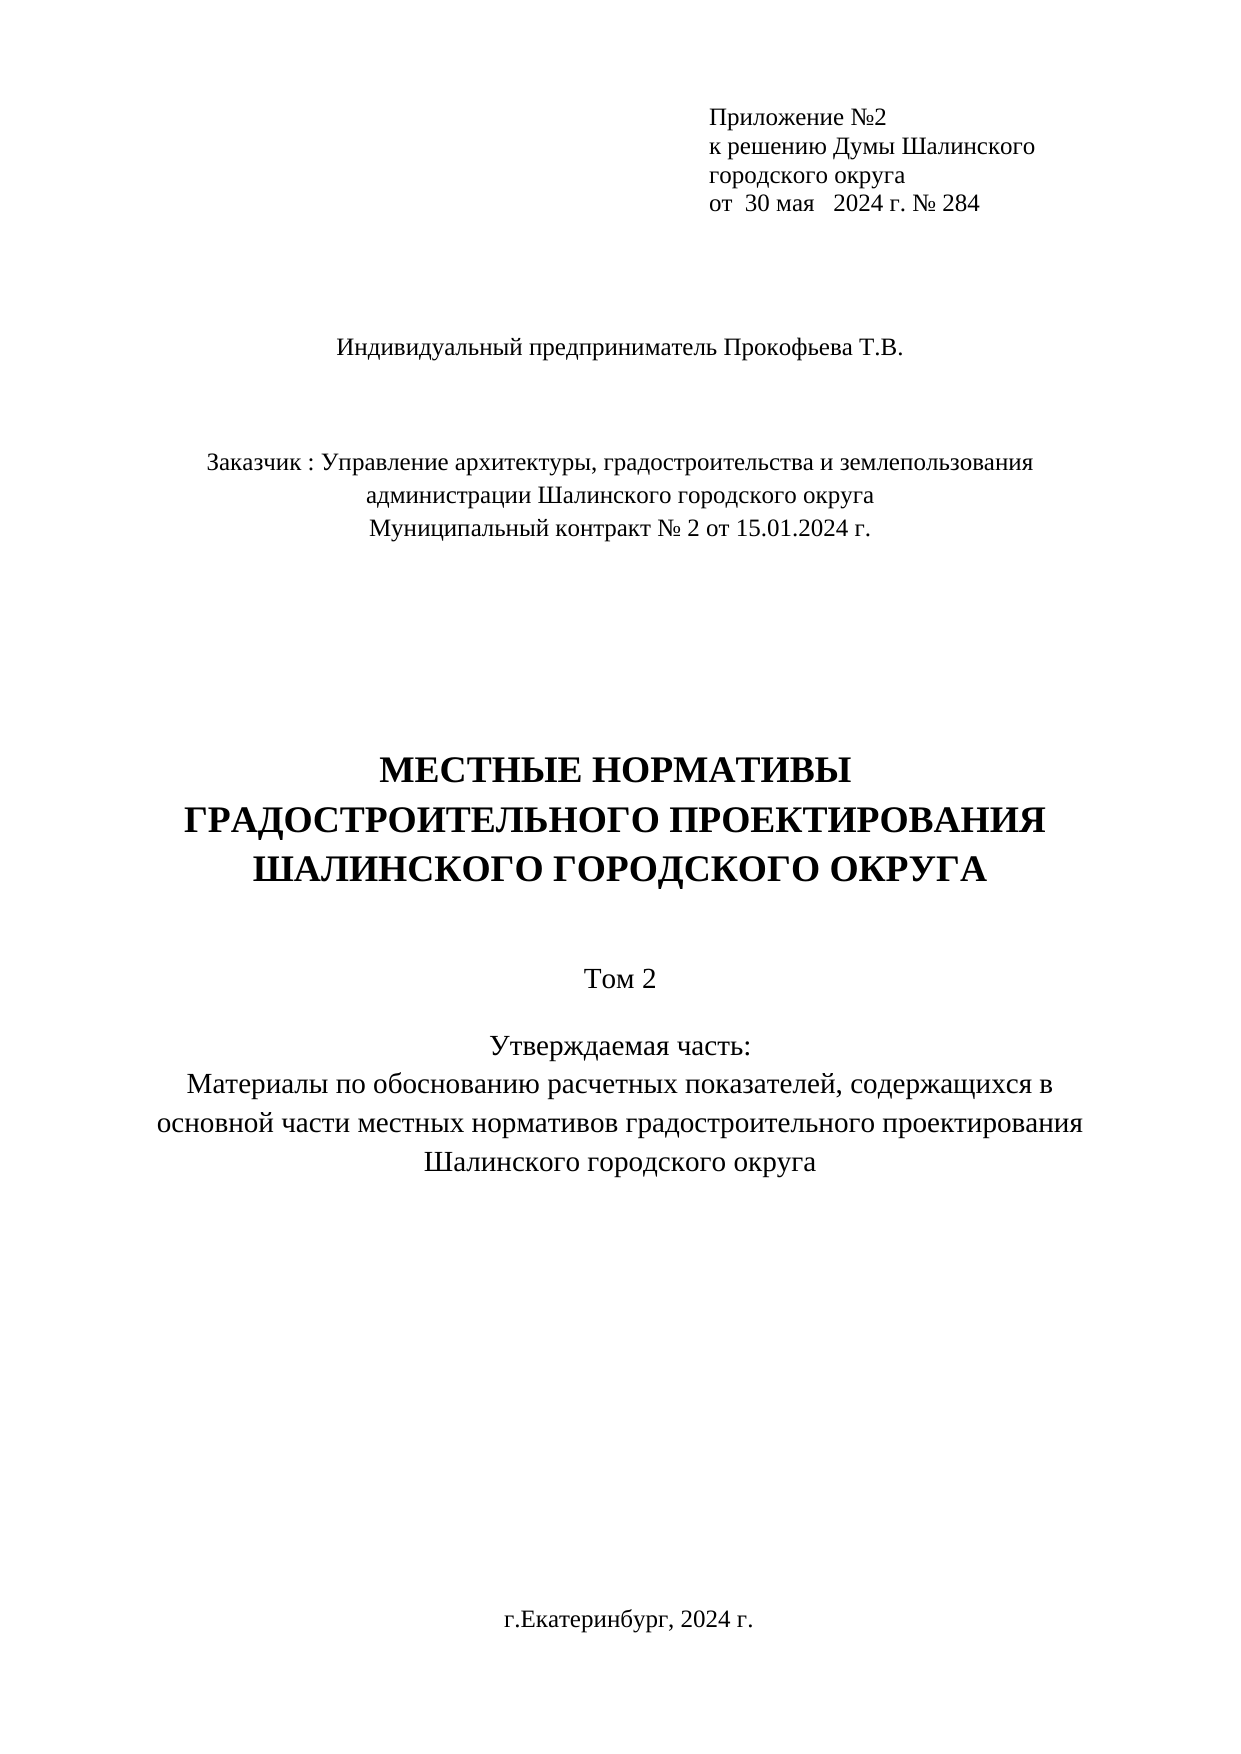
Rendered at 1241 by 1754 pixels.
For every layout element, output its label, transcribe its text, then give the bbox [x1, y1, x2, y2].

text Муниципальный контракт № 2 от 15.01.2024 г. [148, 513, 1092, 542]
text Приложение №2 [709, 102, 1092, 131]
text г.Екатеринбург, 2024 г. [148, 1604, 1092, 1633]
text городского округа [709, 160, 1092, 188]
text Материалы по обоснованию расчетных показателей, содержащихся в основной части местных нормативов градостроительного проектирования Шалинского городского округа [148, 1067, 1092, 1177]
text Том 2 [148, 961, 1092, 994]
text МЕСТНЫЕ НОРМАТИВЫ ГРАДОСТРОИТЕЛЬНОГО ПРОЕКТИРОВАНИЯ ШАЛИНСКОГО ГОРОДСКОГО ОКРУГА [148, 747, 1092, 890]
text к решению Думы Шалинского [709, 131, 1092, 160]
text от 30 мая 2024 г. № 284 [709, 188, 1092, 217]
text Заказчик : Управление архитектуры, градостроительства и землепользования администрации Шалинского городского округа [148, 447, 1092, 509]
text Утверждаемая часть: [148, 1028, 1092, 1062]
text Индивидуальный предприниматель Прокофьева Т.В. [148, 332, 1092, 361]
